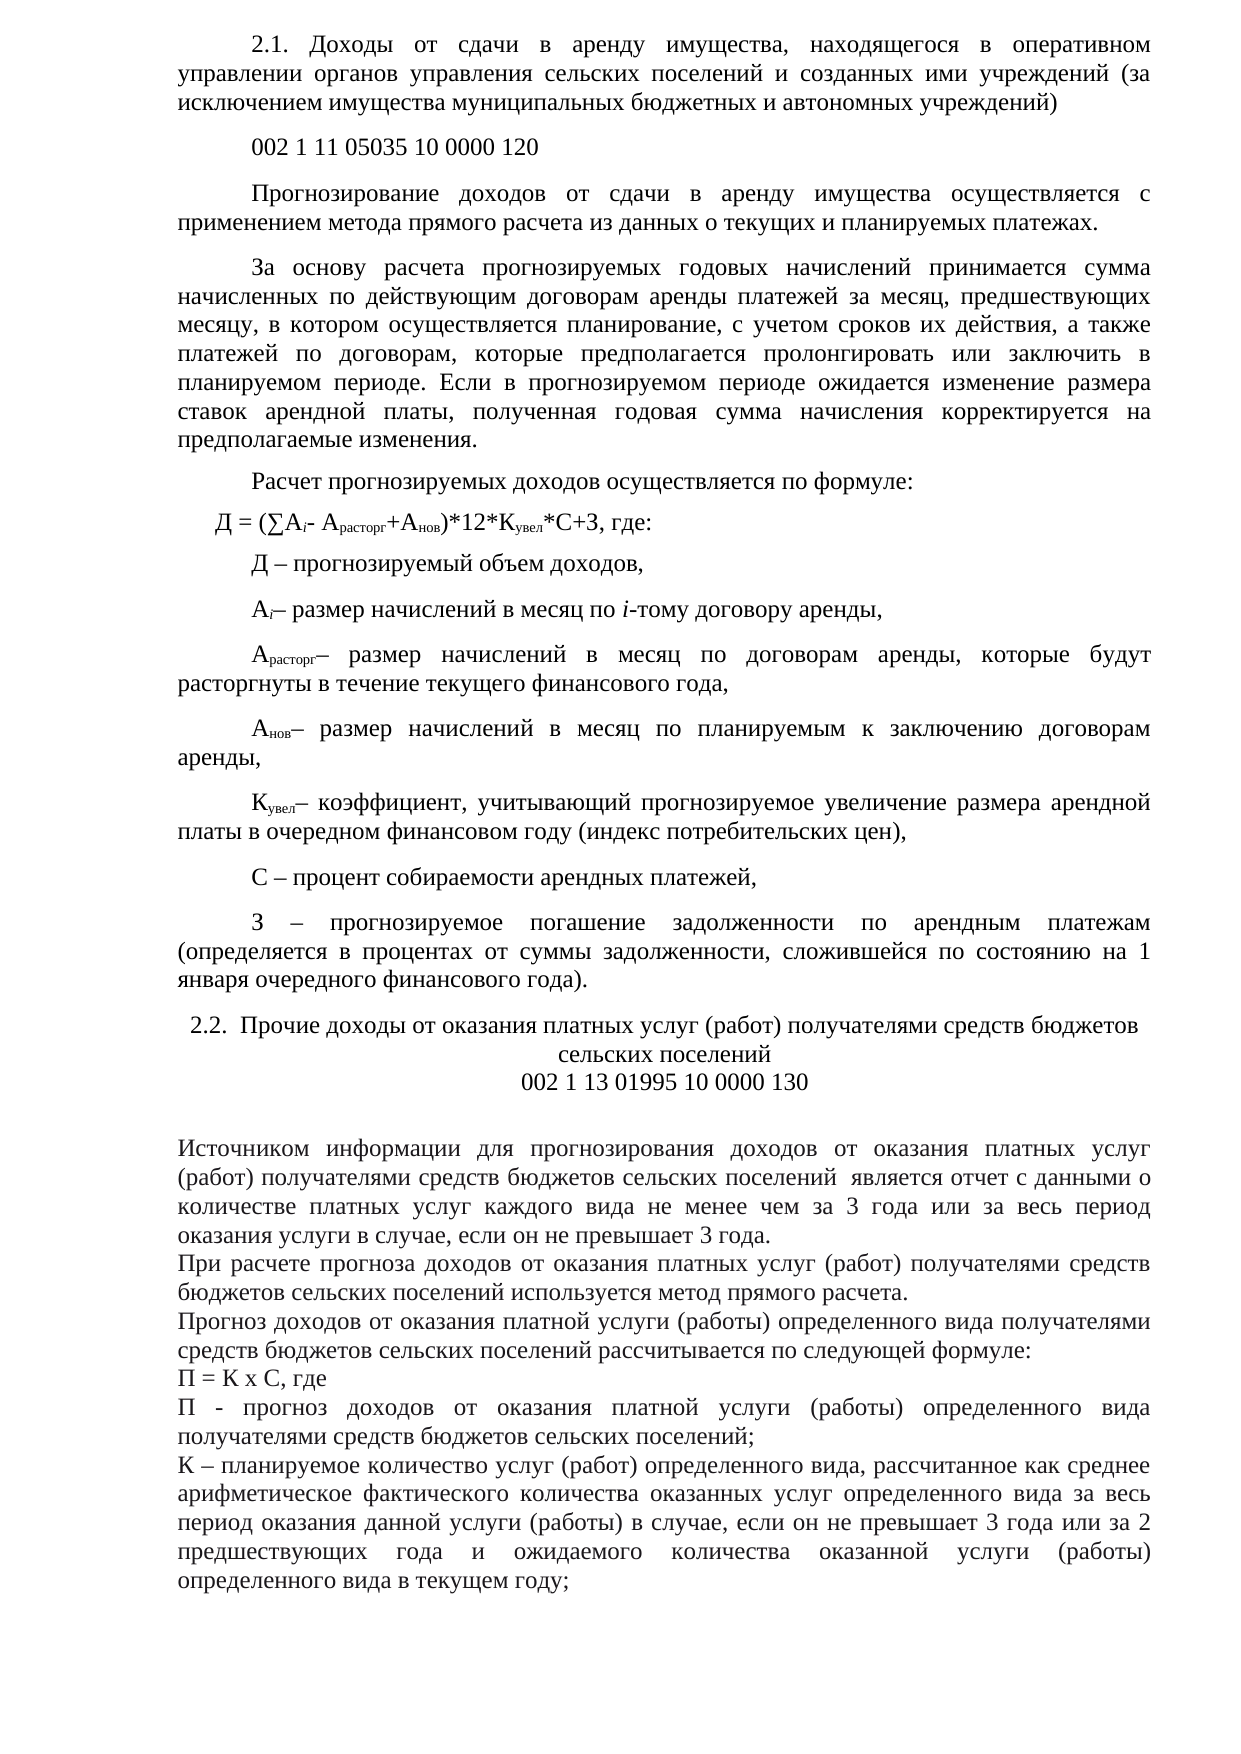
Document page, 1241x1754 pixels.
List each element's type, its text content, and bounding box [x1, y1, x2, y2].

text Аi– размер начислений в месяц по i-тому договору аренды, [251, 594, 1152, 622]
text Д – прогнозируемый объем доходов, [251, 548, 1152, 577]
text Прогнозирование доходов от сдачи в аренду имущества осуществляется с применением метода прямого расчета из данных о текущих и планируемых платежах. [177, 178, 1152, 235]
text За основу расчета прогнозируемых годовых начислений принимается сумма начисленных по действующим договорам аренды платежей за месяц, предшествующих месяцу, в котором осуществляется планирование, с учетом сроков их действия, а также платежей по договорам, которые предполагается пролонгировать или заключить в планируемом периоде. Если в прогнозируемом периоде ожидается изменение размера ставок арендной платы, полученная годовая сумма начисления корректируется на предполагаемые изменения. [177, 252, 1152, 453]
text Расчет прогнозируемых доходов осуществляется по формуле: [177, 466, 1152, 494]
text К – планируемое количество услуг (работ) определенного вида, рассчитанное как среднее арифметическое фактического количества оказанных услуг определенного вида за весь период оказания данной услуги (работы) в случае, если он не превышает 3 года или за 2 предшествующих года и ожидаемого количества оказанной услуги (работы) определенного вида в текущем году; [177, 1450, 1152, 1593]
text З – прогнозируемое погашение задолженности по арендным платежам (определяется в процентах от суммы задолженности, сложившейся по состоянию на 1 января очередного финансового года). [177, 907, 1152, 993]
text Д = (∑Аi- Арасторг+Анов)*12*Кувел*С+З, где: [215, 507, 1152, 536]
text При расчете прогноза доходов от оказания платных услуг (работ) получателями средств бюджетов сельских поселений используется метод прямого расчета. [177, 1248, 1152, 1306]
text 2.2. Прочие доходы от оказания платных услуг (работ) получателями средств бюджетов сельских поселений [177, 1010, 1152, 1067]
text П = К х С, где [177, 1363, 1152, 1392]
text С – процент собираемости арендных платежей, [251, 862, 1152, 890]
text Источником информации для прогнозирования доходов от оказания платных услуг (работ) получателями средств бюджетов сельских поселений является отчет с данными о количестве платных услуг каждого вида не менее чем за 3 года или за весь период оказания услуги в случае, если он не превышает 3 года. [177, 1133, 1152, 1248]
text Анов– размер начислений в месяц по планируемым к заключению договорам аренды, [177, 713, 1152, 771]
text 002 1 13 01995 10 0000 130 [177, 1067, 1152, 1096]
text Прогноз доходов от оказания платной услуги (работы) определенного вида получателями средств бюджетов сельских поселений рассчитывается по следующей формуле: [177, 1306, 1152, 1363]
text 2.1. Доходы от сдачи в аренду имущества, находящегося в оперативном управлении органов управления сельских поселений и созданных ими учреждений (за исключением имущества муниципальных бюджетных и автономных учреждений) [177, 29, 1152, 116]
text П - прогноз доходов от оказания платной услуги (работы) определенного вида получателями средств бюджетов сельских поселений; [177, 1392, 1152, 1450]
text Кувел– коэффициент, учитывающий прогнозируемое увеличение размера арендной платы в очередном финансовом году (индекс потребительских цен), [177, 787, 1152, 845]
text 002 1 11 05035 10 0000 120 [177, 132, 1152, 161]
text Арасторг– размер начислений в месяц по договорам аренды, которые будут расторгнуты в течение текущего финансового года, [177, 639, 1152, 697]
